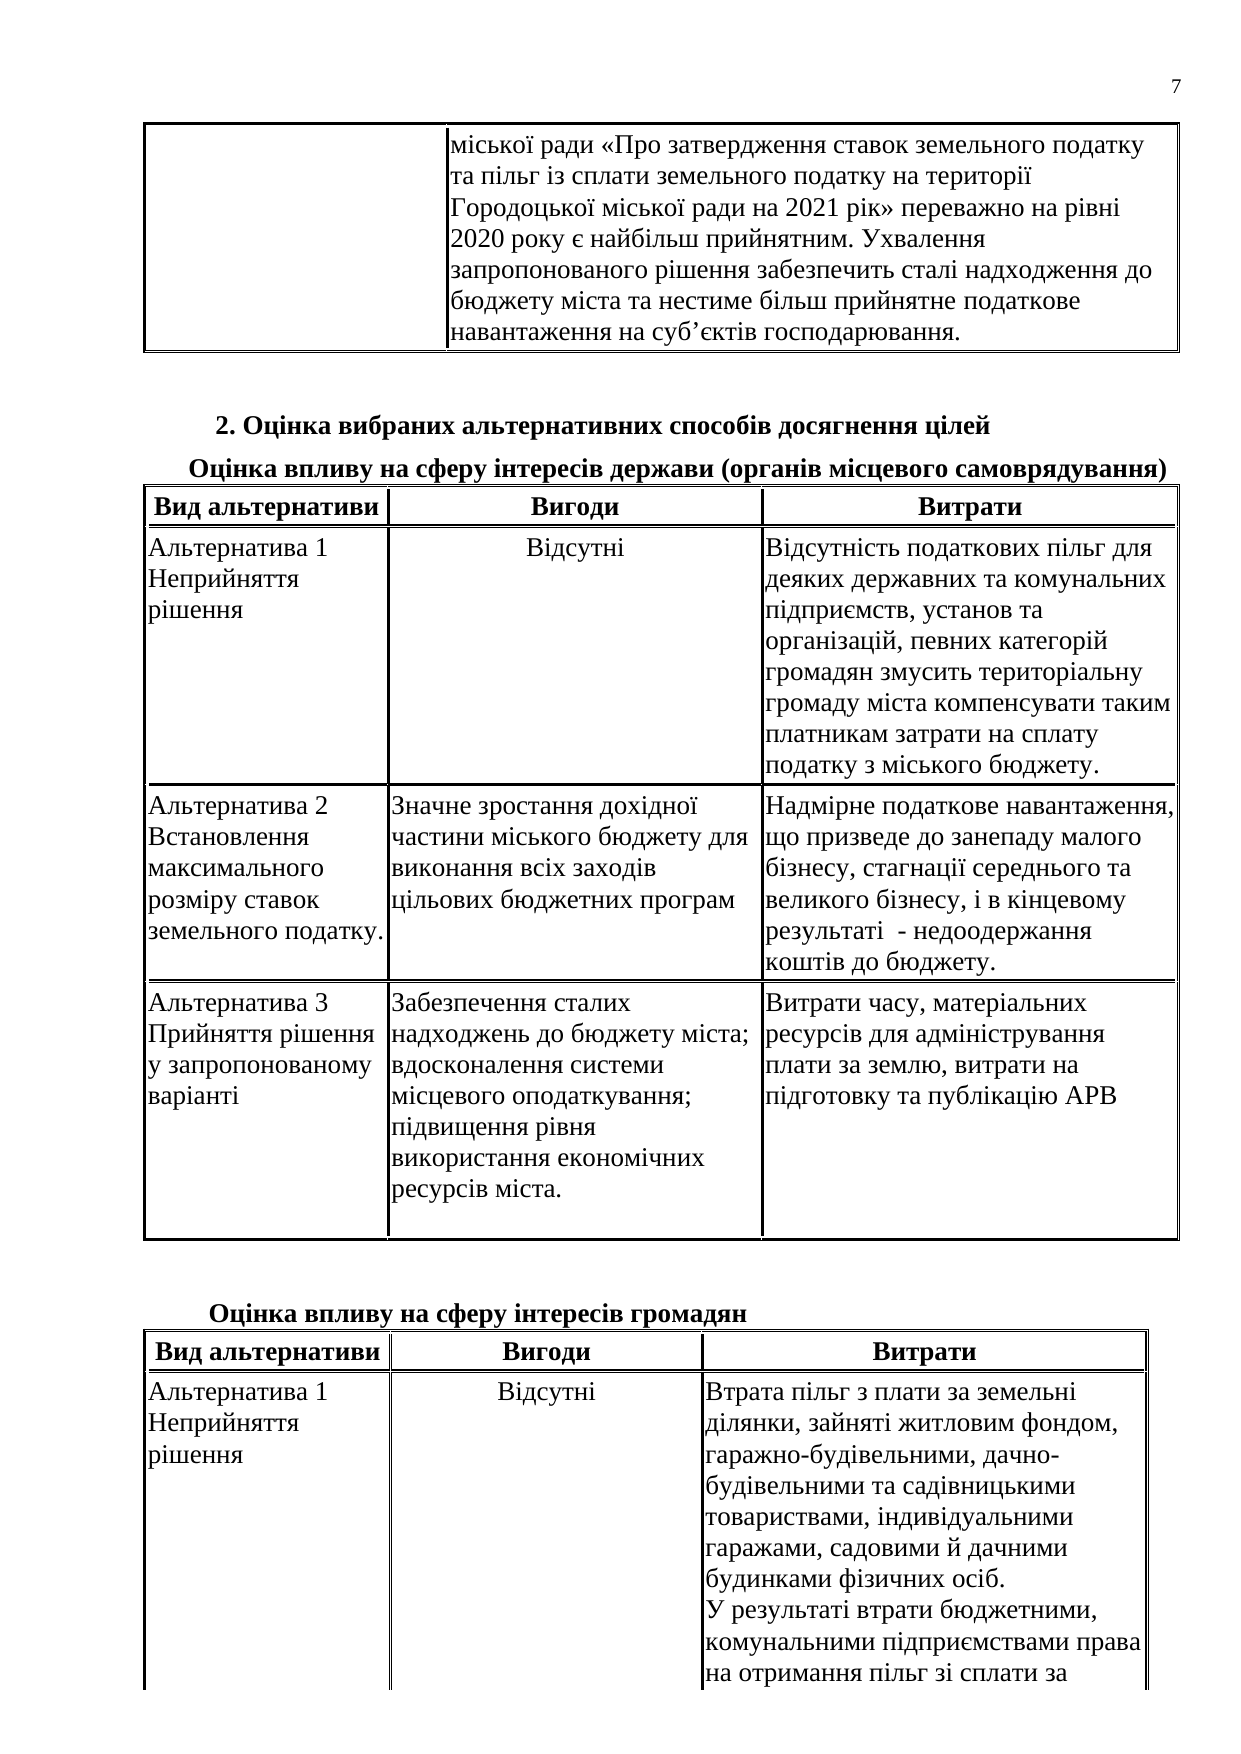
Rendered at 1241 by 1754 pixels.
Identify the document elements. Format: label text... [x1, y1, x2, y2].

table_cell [146, 124, 447, 349]
table_cell Значне зростання дохідної частини міського бюджету для виконання всіх заходів цільових бюджетних програм [390, 786, 761, 979]
table_cell Альтернатива 1 Неприйняття рішення [146, 524, 387, 783]
table_cell Альтернатива 2 Встановлення максимального розміру ставок земельного податку. [145, 783, 387, 979]
table_cell Альтернатива 3 Прийняття рішення у запропонованому варіанті [146, 979, 388, 1238]
table_cell Витрати часу, матеріальних ресурсів для адміністрування плати за землю, витрати на підготовку та публікацію АРВ [762, 979, 1177, 1238]
table_cell Забезпечення сталих надходжень до бюджету міста; вдосконалення системи місцевого оподаткування; підвищення рівня використання економічних ресурсів міста. [388, 983, 762, 1238]
text Оцінка впливу на сферу інтересів громадян [148, 1297, 1181, 1328]
table_header Вид альтернативи [146, 1332, 391, 1369]
table_header Витрати [762, 487, 1177, 524]
text 2. Оцінка вибраних альтернативних способів досягнення цілей [148, 409, 1181, 440]
table_header Вид альтернативи [145, 485, 388, 524]
table_cell Відсутність податкових пільг для деяких державних та комунальних підприємств, установ та організацій, певних категорій громадян змусить територіальну громаду міста компенсувати таким платникам затрати на сплату податку з міського бюджету. [764, 524, 1177, 783]
table_cell Відсутні [390, 528, 761, 783]
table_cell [704, 1369, 1146, 1690]
text Оцінка впливу на сферу інтересів держави (органів місцевого самоврядування) [148, 452, 1181, 484]
table_header Витрати [702, 1332, 1145, 1369]
table_header Вигоди [388, 485, 762, 524]
table_cell Надмірне податкове навантаження, що призведе до занепаду малого бізнесу, стагнації середнього та великого бізнесу, і в кінцевому результаті - недоодержання коштів до бюджету. [764, 783, 1178, 979]
table_cell Відсутні [392, 1373, 701, 1690]
table_header Вигоди [391, 1330, 702, 1369]
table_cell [146, 1369, 389, 1690]
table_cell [447, 125, 1177, 349]
